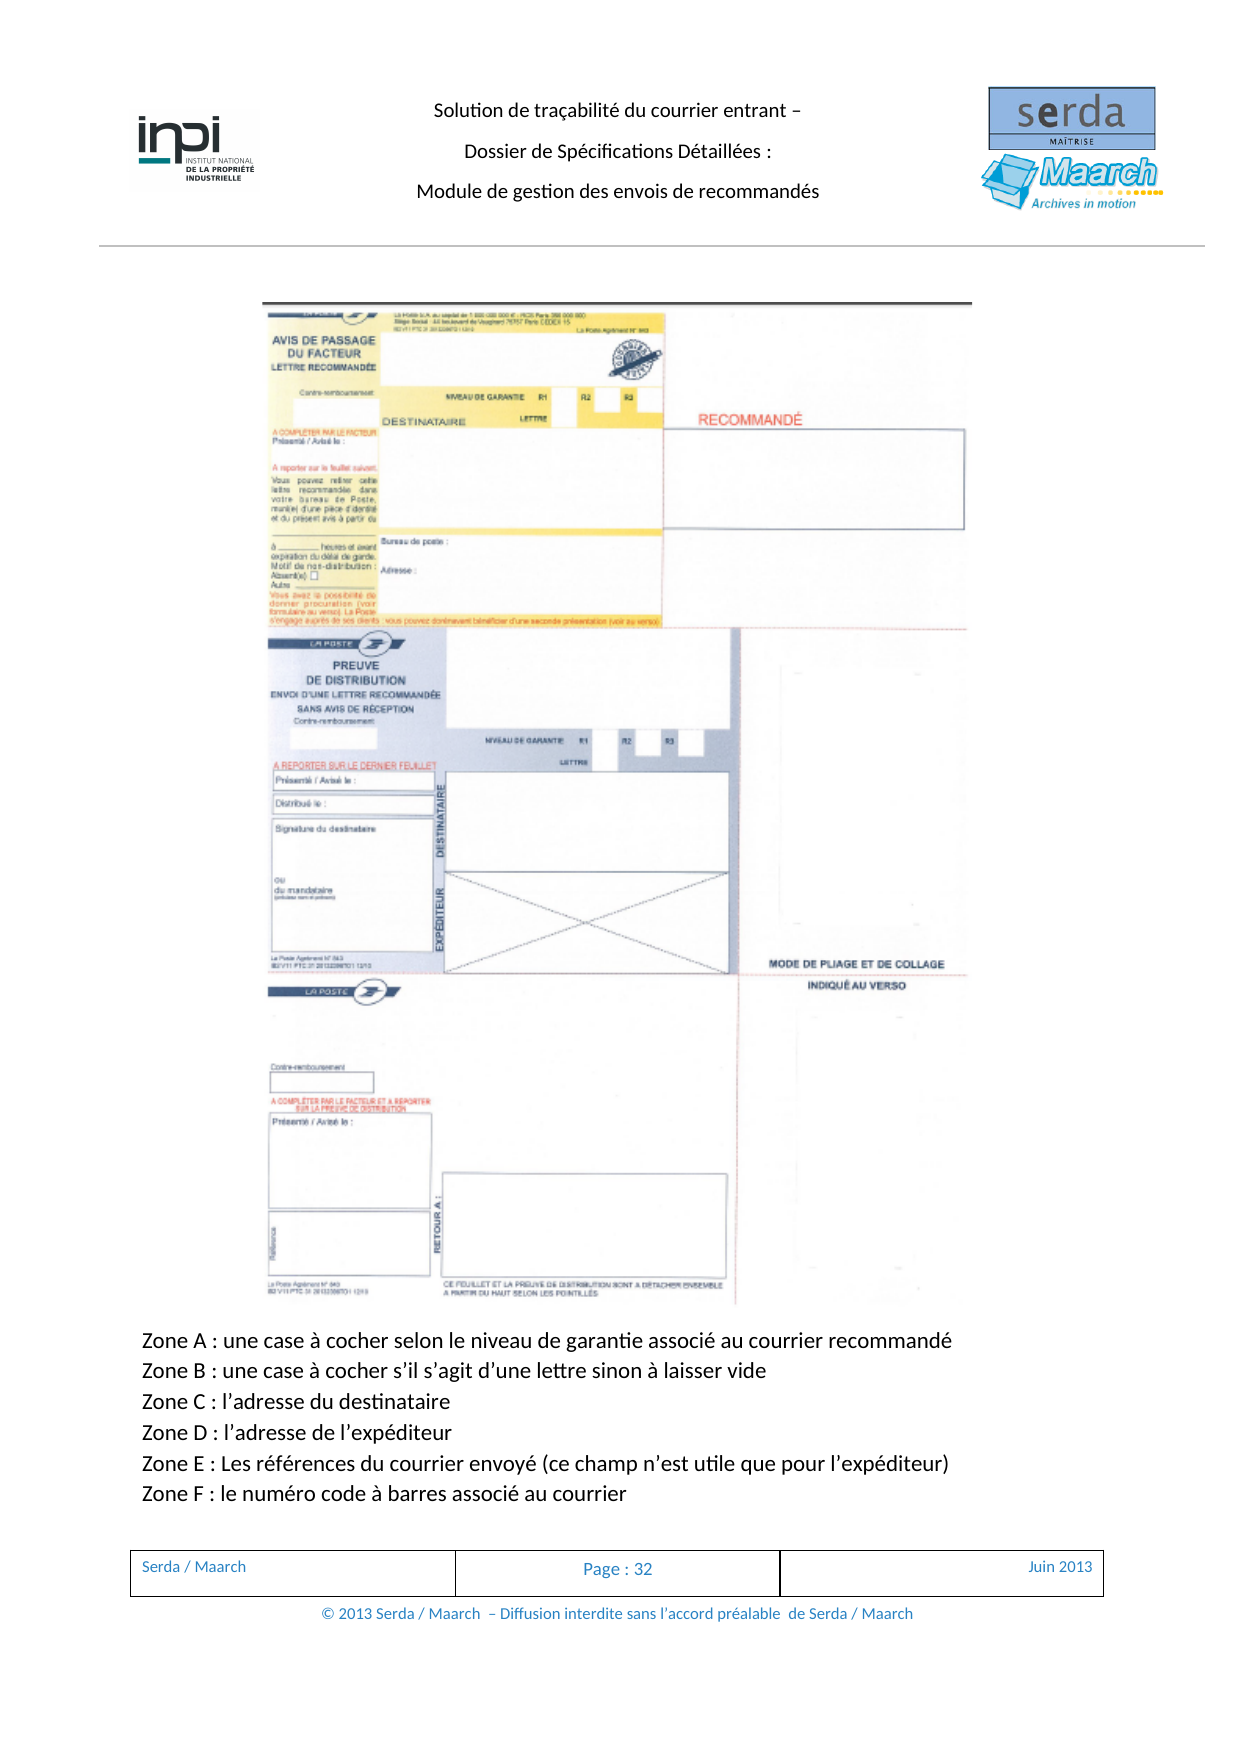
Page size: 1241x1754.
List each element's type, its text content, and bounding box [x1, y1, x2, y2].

picture [262, 302, 973, 1311]
picture [128, 109, 260, 192]
text Zone F : le numéro code à barres associé au courrier [142, 1479, 1092, 1508]
text Zone E : Les références du courrier envoyé (ce champ n’est utile que pour l’expéditeur) [142, 1449, 1092, 1477]
picture [988, 86, 1156, 150]
text Zone D : l’adresse de l’expéditeur [142, 1418, 1092, 1446]
picture [978, 151, 1166, 215]
text Zone C : l’adresse du destinataire [142, 1387, 1092, 1415]
text Zone A : une case à cocher selon le niveau de garantie associé au courrier recommandé [142, 1326, 1092, 1354]
text Zone B : une case à cocher s’il s’agit d’une lettre sinon à laisser vide [142, 1357, 1092, 1385]
